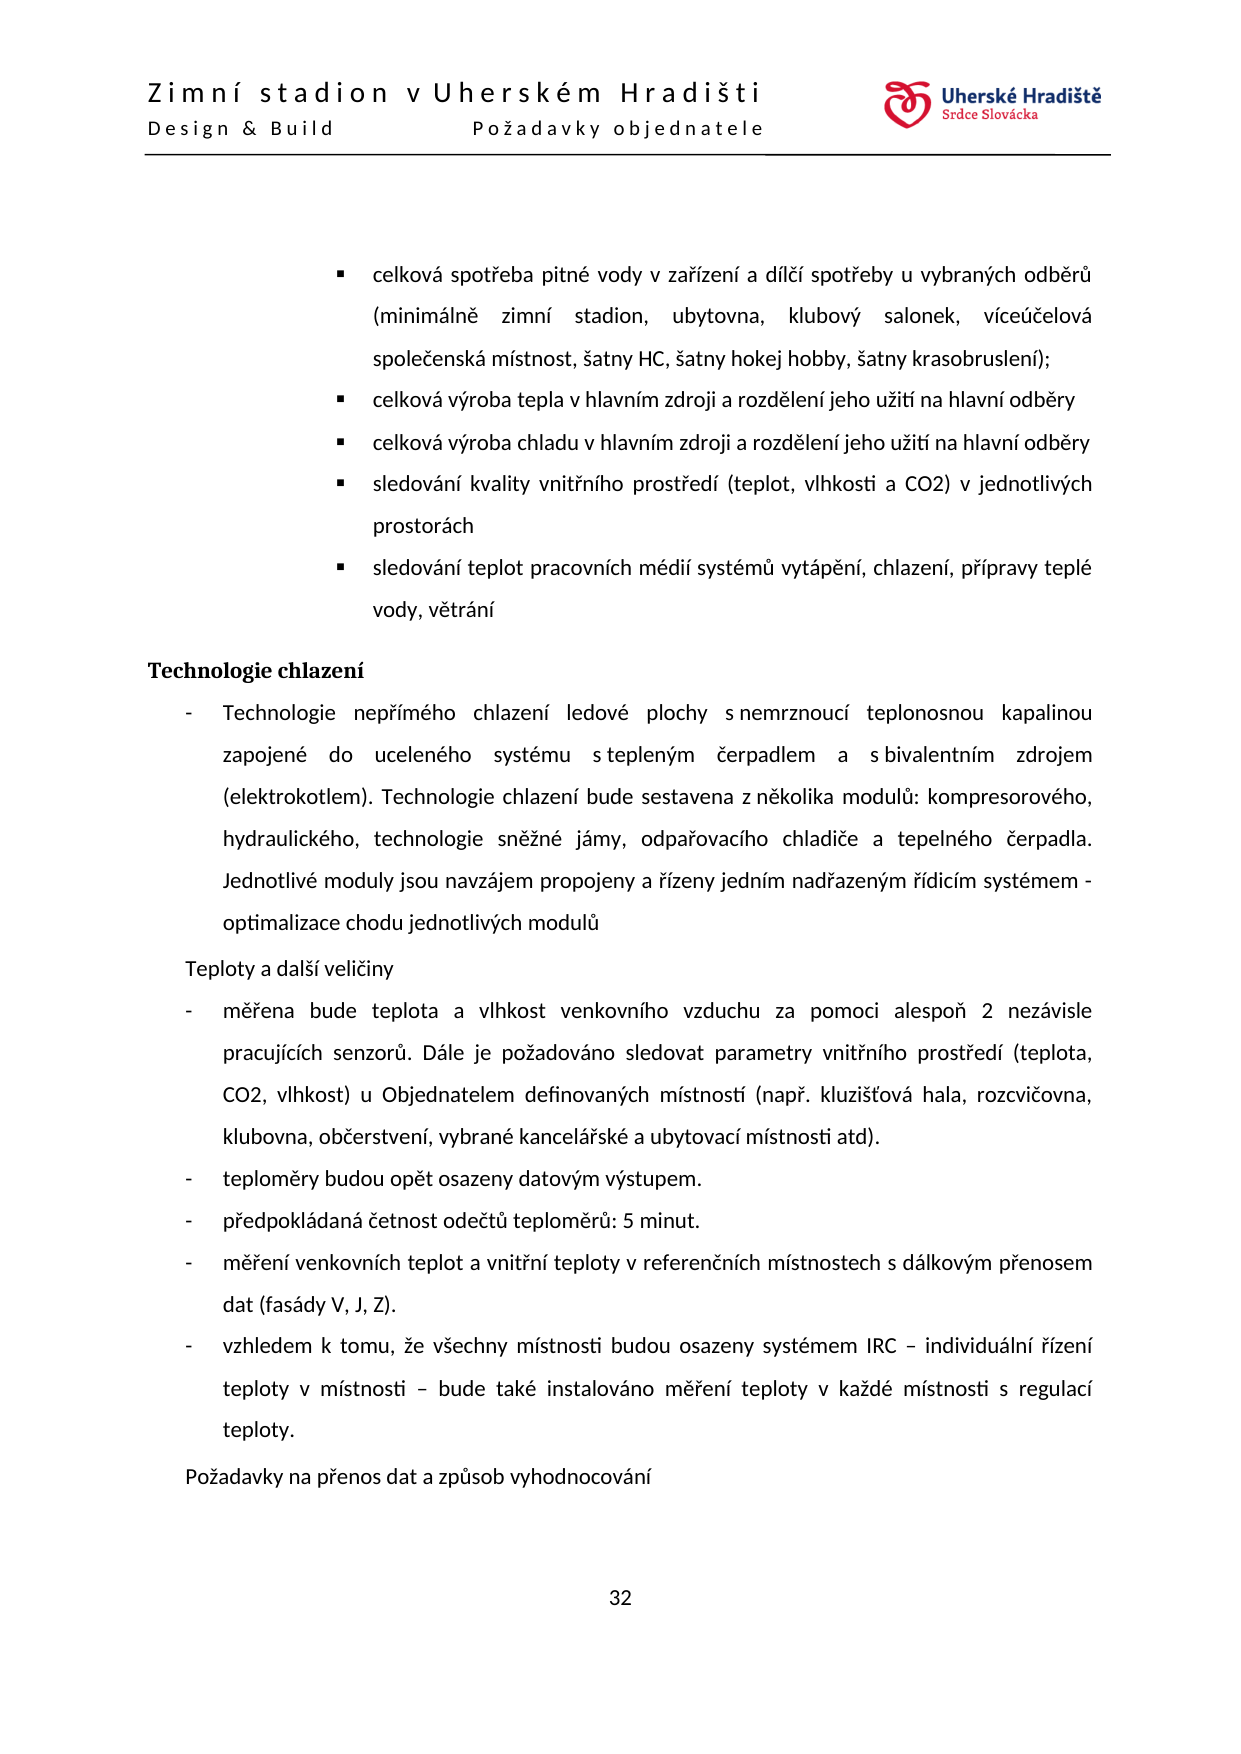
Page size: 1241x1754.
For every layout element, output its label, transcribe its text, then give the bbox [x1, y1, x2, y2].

list vzhledem k tomu, že všechny místnosti budou osazeny systémem IRC – individuální řízení teploty v místnosti – bude také instalováno měření teploty v každé místnosti s regulací teploty. [185, 1332, 1093, 1444]
list předpokládaná četnost odečtů teploměrů: 5 minut. [185, 1206, 1093, 1234]
text Požadavky na přenos dat a způsob vyhodnocování [148, 1462, 1093, 1490]
list sledování kvality vnitřního prostředí (teplot, vlhkosti a CO2) v jednotlivých prostorách [335, 469, 1093, 539]
picture [873, 73, 1114, 139]
text Teploty a další veličiny [185, 954, 1093, 982]
list teploměry budou opět osazeny datovým výstupem. [185, 1164, 1093, 1192]
list sledování teplot pracovních médií systémů vytápění, chlazení, přípravy teplé vody, větrání [335, 553, 1093, 623]
list celková výroba chladu v hlavním zdroji a rozdělení jeho užití na hlavní odběry [335, 428, 1093, 456]
list celková spotřeba pitné vody v zařízení a dílčí spotřeby u vybraných odběrů (minimálně zimní stadion, ubytovna, klubový salonek, víceúčelová společenská místnost, šatny HC, šatny hokej hobby, šatny krasobruslení); [335, 260, 1093, 372]
list Technologie nepřímého chlazení ledové plochy s nemrznoucí teplonosnou kapalinou zapojené do uceleného systému s tepleným čerpadlem a s bivalentním zdrojem (elektrokotlem). Technologie chlazení bude sestavena z několika modulů: kompresorového, hydraulického, technologie sněžné jámy, odpařovacího chladiče a tepelného čerpadla. Jednotlivé moduly jsou navzájem propojeny a řízeny jedním nadřazeným řídicím systémem - optimalizace chodu jednotlivých modulů [185, 698, 1093, 936]
subtitle Technologie chlazení [148, 658, 1093, 685]
list měření venkovních teplot a vnitřní teploty v referenčních místnostech s dálkovým přenosem dat (fasády V, J, Z). [185, 1248, 1093, 1318]
list celková výroba tepla v hlavním zdroji a rozdělení jeho užití na hlavní odběry [335, 386, 1093, 414]
list měřena bude teplota a vlhkost venkovního vzduchu za pomoci alespoň 2 nezávisle pracujících senzorů. Dále je požadováno sledovat parametry vnitřního prostředí (teplota, CO2, vlhkost) u Objednatelem definovaných místností (např. kluzišťová hala, rozcvičovna, klubovna, občerstvení, vybrané kancelářské a ubytovací místnosti atd). [185, 996, 1093, 1150]
